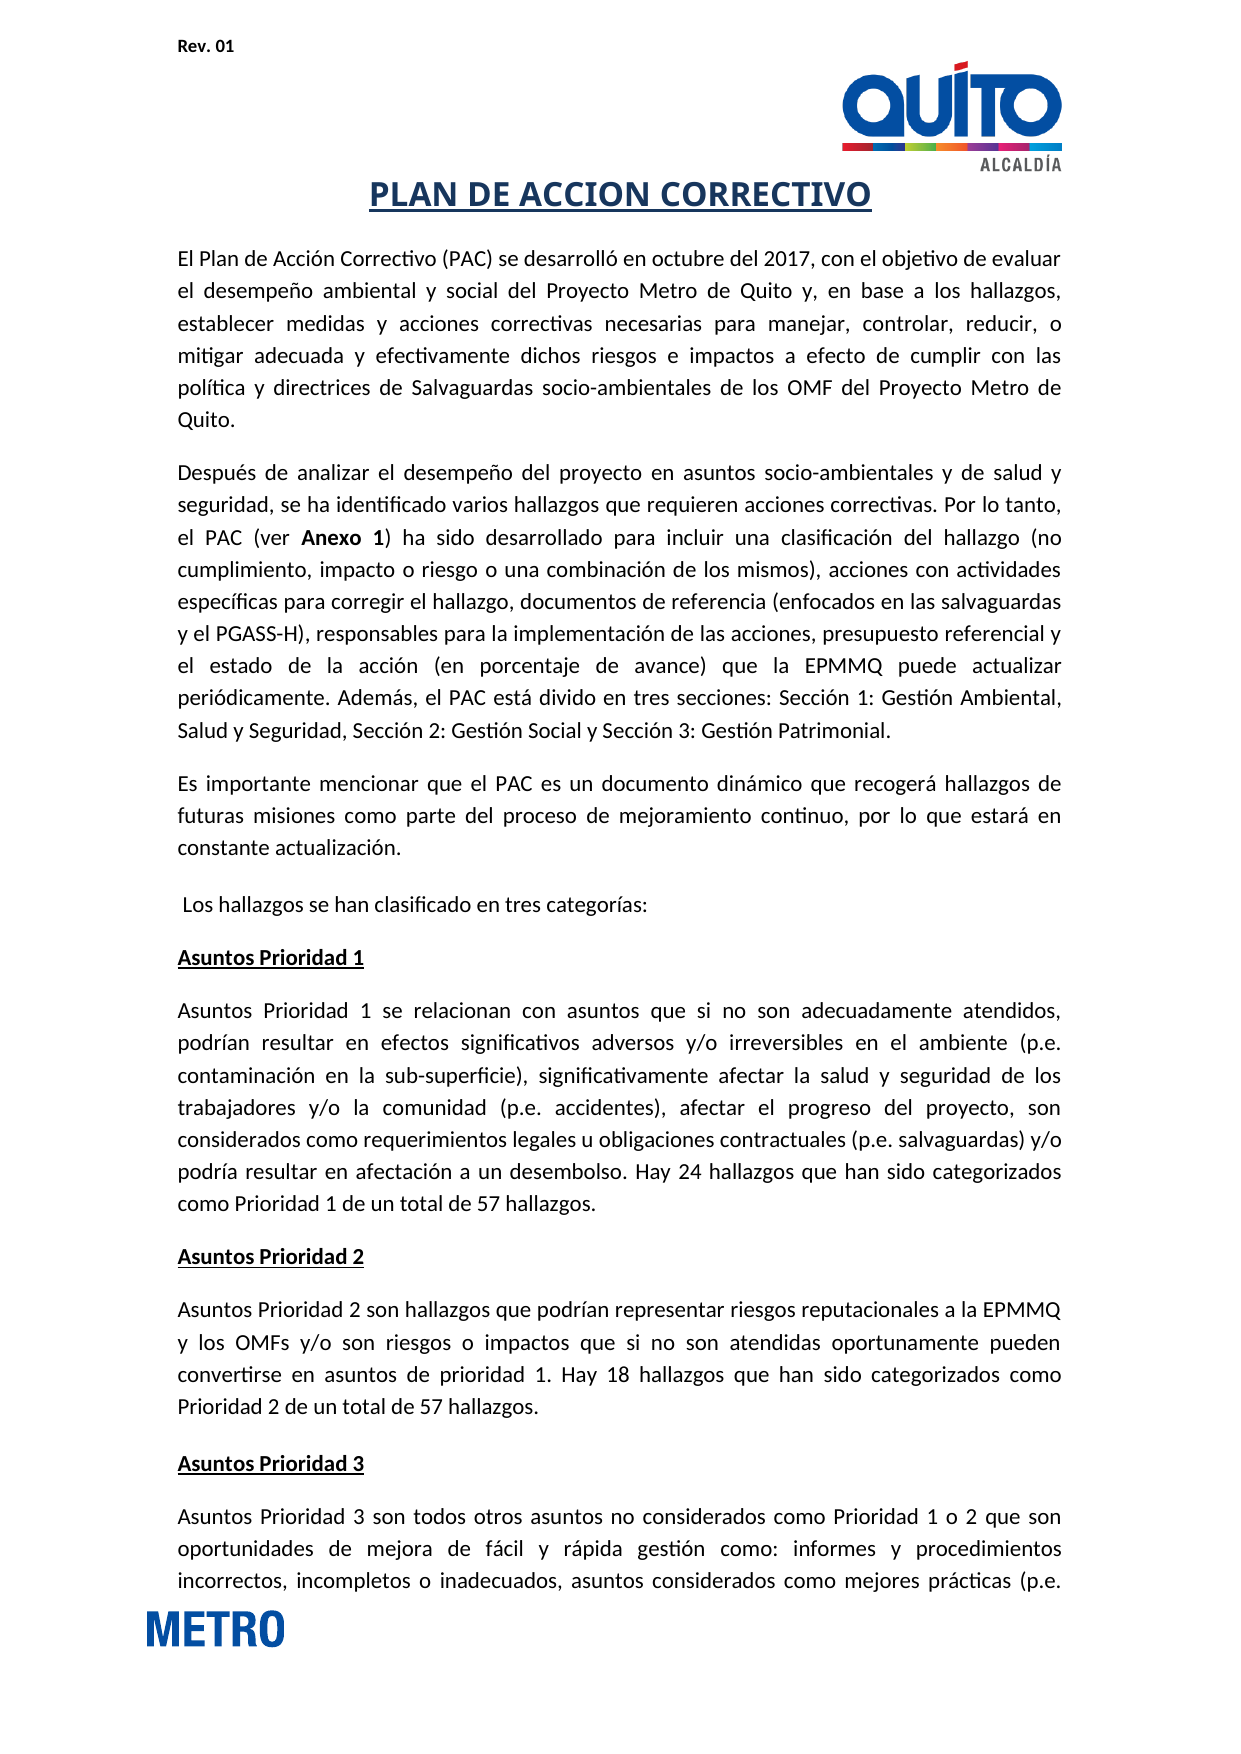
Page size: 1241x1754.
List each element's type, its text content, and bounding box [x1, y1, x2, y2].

text Asuntos Prioridad 2 [177, 1242, 1063, 1271]
text Asuntos Prioridad 1 [177, 943, 1063, 971]
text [177, 1502, 1063, 1595]
text Los hallazgos se han clasificado en tres categorías: [177, 890, 1063, 918]
text Asuntos Prioridad 1 se relacionan con asuntos que si no son adecuadamente atendidos, podrían resultar en efectos significativos adversos y/o irreversibles en el ambiente (p.e. contaminación en la sub-superficie), significativamente afectar la salud y seguridad de los trabajadores y/o la comunidad (p.e. accidentes), afectar el progreso del proyecto, son considerados como requerimientos legales u obligaciones contractuales (p.e. salvaguardas) y/o podría resultar en afectación a un desembolso. Hay 24 hallazgos que han sido categorizados como Prioridad 1 de un total de 57 hallazgos. [177, 996, 1063, 1217]
text El Plan de Acción Correctivo (PAC) se desarrolló en octubre del 2017, con el objetivo de evaluar el desempeño ambiental y social del Proyecto Metro de Quito y, en base a los hallazgos, establecer medidas y acciones correctivas necesarias para manejar, controlar, reducir, o mitigar adecuada y efectivamente dichos riesgos e impactos a efecto de cumplir con las política y directrices de Salvaguardas socio-ambientales de los OMF del Proyecto Metro de Quito. [177, 244, 1063, 433]
text Asuntos Prioridad 3 [177, 1449, 1063, 1477]
text Asuntos Prioridad 2 son hallazgos que podrían representar riesgos reputacionales a la EPMMQ y los OMFs y/o son riesgos o impactos que si no son atendidas oportunamente pueden convertirse en asuntos de prioridad 1. Hay 18 hallazgos que han sido categorizados como Prioridad 2 de un total de 57 hallazgos. [177, 1296, 1063, 1420]
text Es importante mencionar que el PAC es un documento dinámico que recogerá hallazgos de futuras misiones como parte del proceso de mejoramiento continuo, por lo que estará en constante actualización. [177, 769, 1063, 861]
text PLAN DE ACCION CORRECTIVO [177, 171, 1063, 217]
text Después de analizar el desempeño del proyecto en asuntos socio-ambientales y de salud y seguridad, se ha identificado varios hallazgos que requieren acciones correctivas. Por lo tanto, el PAC (ver Anexo 1) ha sido desarrollado para incluir una clasificación del hallazgo (no cumplimiento, impacto o riesgo o una combinación de los mismos), acciones con actividades específicas para corregir el hallazgo, documentos de referencia (enfocados en las salvaguardas y el PGASS-H), responsables para la implementación de las acciones, presupuesto referencial y el estado de la acción (en porcentaje de avance) que la EPMMQ puede actualizar periódicamente. Además, el PAC está divido en tres secciones: Sección 1: Gestión Ambiental, Salud y Seguridad, Sección 2: Gestión Social y Sección 3: Gestión Patrimonial. [177, 458, 1063, 744]
